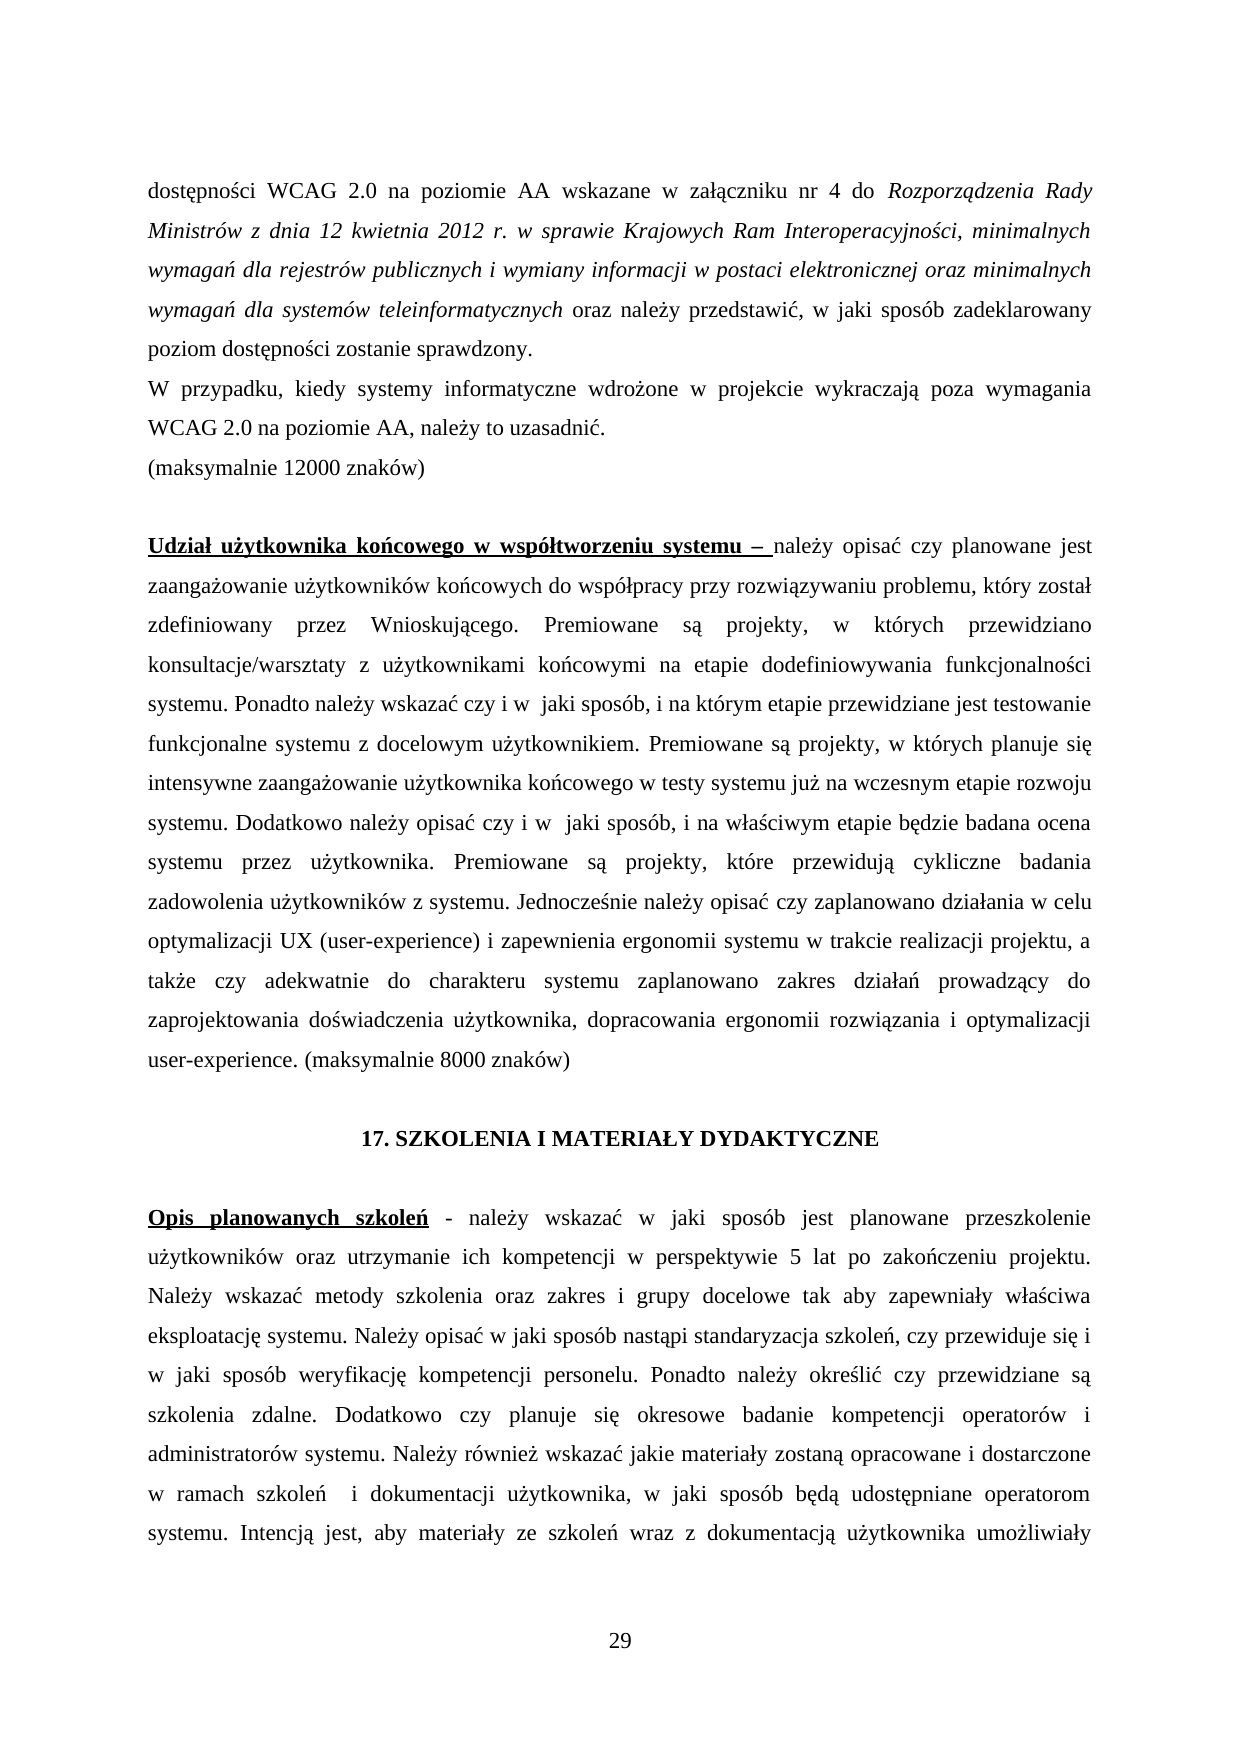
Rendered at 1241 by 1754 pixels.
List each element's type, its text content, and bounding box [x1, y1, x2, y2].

text 17. SZKOLENIA I MATERIAŁY DYDAKTYCZNE [148, 1125, 1092, 1151]
text Udział użytkownika końcowego w współtworzeniu systemu – należy opisać czy planowane jest zaangażowanie użytkowników końcowych do współpracy przy rozwiązywaniu problemu, który został zdefiniowany przez Wnioskującego. Premiowane są projekty, w których przewidziano konsultacje/warsztaty z użytkownikami końcowymi na etapie dodefiniowywania funkcjonalności systemu. Ponadto należy wskazać czy i w jaki sposób, i na którym etapie przewidziane jest testowanie funkcjonalne systemu z docelowym użytkownikiem. Premiowane są projekty, w których planuje się intensywne zaangażowanie użytkownika końcowego w testy systemu już na wczesnym etapie rozwoju systemu. Dodatkowo należy opisać czy i w jaki sposób, i na właściwym etapie będzie badana ocena systemu przez użytkownika. Premiowane są projekty, które przewidują cykliczne badania zadowolenia użytkowników z systemu. Jednocześnie należy opisać czy zaplanowano działania w celu optymalizacji UX (user-experience) i zapewnienia ergonomii systemu w trakcie realizacji projektu, a także czy adekwatnie do charakteru systemu zaplanowano zakres działań prowadzący do zaprojektowania doświadczenia użytkownika, dopracowania ergonomii rozwiązania i optymalizacji user-experience. (maksymalnie 8000 znaków) [148, 532, 1092, 1072]
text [148, 1204, 1092, 1546]
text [148, 177, 1092, 361]
text (maksymalnie 12000 znaków) [148, 453, 1092, 480]
text W przypadku, kiedy systemy informatyczne wdrożone w projekcie wykraczają poza wymagania WCAG 2.0 na poziomie AA, należy to uzasadnić. [148, 374, 1092, 440]
